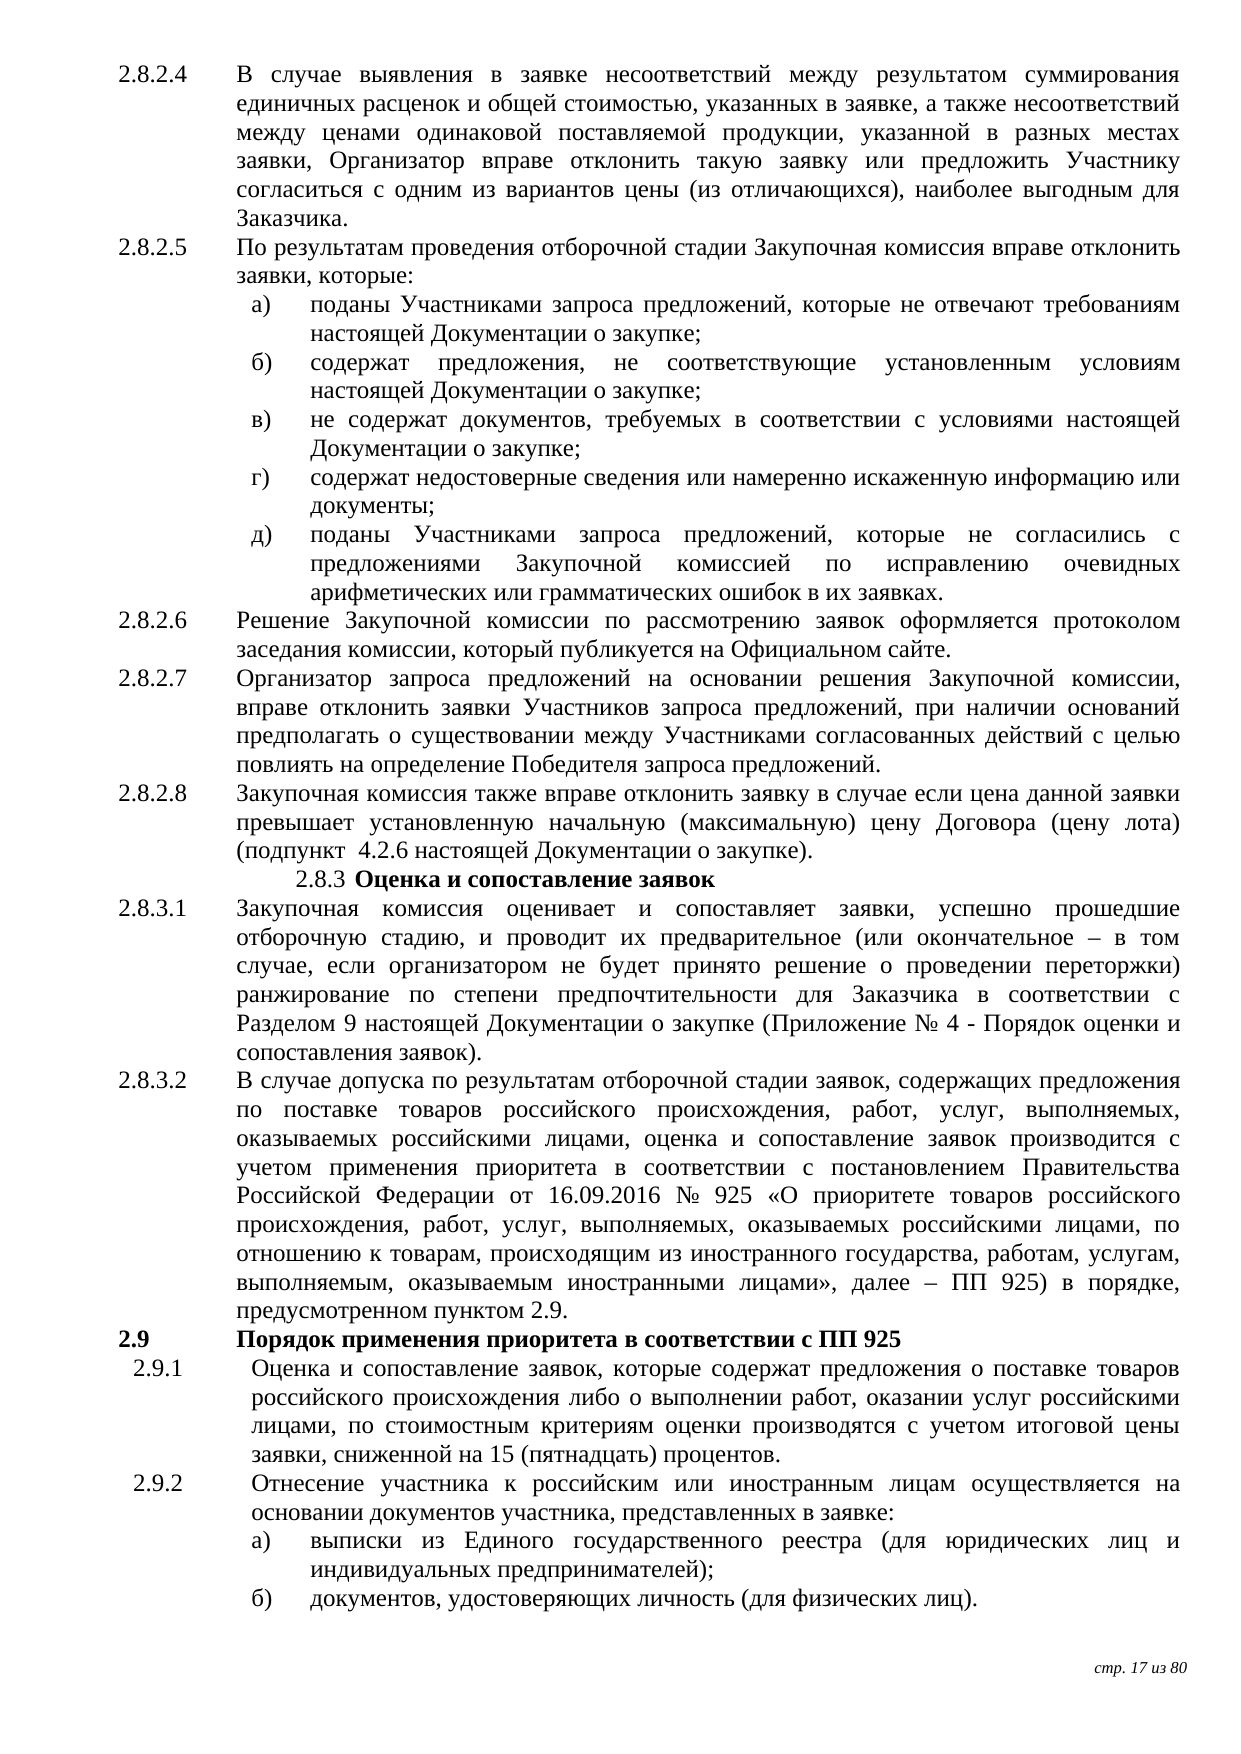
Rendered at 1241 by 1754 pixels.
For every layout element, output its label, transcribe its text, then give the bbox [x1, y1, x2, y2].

text содержат предложения, не соответствующие установленным условиям настоящей Документации о закупке; [251, 347, 1181, 404]
text Закупочная комиссия также вправе отклонить заявку в случае если цена данной заявки превышает установленную начальную (максимальную) цену Договора (цену лота) (подпункт 4.2.6 настоящей Документации о закупке). [118, 778, 1181, 864]
subtitle Порядок применения приоритета в соответствии с ПП 925 [118, 1324, 1181, 1353]
text поданы Участниками запроса предложений, которые не отвечают требованиям настоящей Документации о закупке; [251, 289, 1181, 347]
text Оценка и сопоставление заявок [236, 864, 1181, 893]
text поданы Участниками запроса предложений, которые не согласились с предложениями Закупочной комиссией по исправлению очевидных арифметических или грамматических ошибок в их заявках. [251, 519, 1181, 605]
list Оценка и сопоставление заявок, которые содержат предложения о поставке товаров российского происхождения либо о выполнении работ, оказании услуг российскими лицами, по стоимостным критериям оценки производятся с учетом итоговой цены заявки, сниженной на 15 (пятнадцать) процентов. [133, 1353, 1181, 1468]
list Отнесение участника к российским или иностранным лицам осуществляется на основании документов участника, представленных в заявке: [133, 1468, 1181, 1525]
text содержат недостоверные сведения или намеренно искаженную информацию или документы; [251, 462, 1181, 519]
list документов, удостоверяющих личность (для физических лиц). [251, 1583, 1181, 1612]
text В случае выявления в заявке несоответствий между результатом суммирования единичных расценок и общей стоимостью, указанных в заявке, а также несоответствий между ценами одинаковой поставляемой продукции, указанной в разных местах заявки, Организатор вправе отклонить такую заявку или предложить Участнику согласиться с одним из вариантов цены (из отличающихся), наиболее выгодным для Заказчика. [118, 59, 1181, 232]
text Закупочная комиссия оценивает и сопоставляет заявки, успешно прошедшие отборочную стадию, и проводит их предварительное (или окончательное – в том случае, если организатором не будет принято решение о проведении переторжки) ранжирование по степени предпочтительности для Заказчика в соответствии с Разделом 9 настоящей Документации о закупке (Приложение № 4 - Порядок оценки и сопоставления заявок). [118, 893, 1181, 1065]
text Организатор запроса предложений на основании решения Закупочной комиссии, вправе отклонить заявки Участников запроса предложений, при наличии оснований предполагать о существовании между Участниками согласованных действий с целью повлиять на определение Победителя запроса предложений. [118, 663, 1181, 778]
text не содержат документов, требуемых в соответствии с условиями настоящей Документации о закупке; [251, 404, 1181, 462]
list выписки из Единого государственного реестра (для юридических лиц и индивидуальных предпринимателей); [251, 1525, 1181, 1583]
text В случае допуска по результатам отборочной стадии заявок, содержащих предложения по поставке товаров российского происхождения, работ, услуг, выполняемых, оказываемых российскими лицами, оценка и сопоставление заявок производится с учетом применения приоритета в соответствии с постановлением Правительства Российской Федерации от 16.09.2016 № 925 «О приоритете товаров российского происхождения, работ, услуг, выполняемых, оказываемых российскими лицами, по отношению к товарам, происходящим из иностранного государства, работам, услугам, выполняемым, оказываемым иностранными лицами», далее – ПП 925) в порядке, предусмотренном пунктом 2.9. [118, 1065, 1181, 1324]
text По результатам проведения отборочной стадии Закупочная комиссия вправе отклонить заявки, которые: [118, 232, 1181, 289]
text Решение Закупочной комиссии по рассмотрению заявок оформляется протоколом заседания комиссии, который публикуется на Официальном сайте. [118, 605, 1181, 663]
